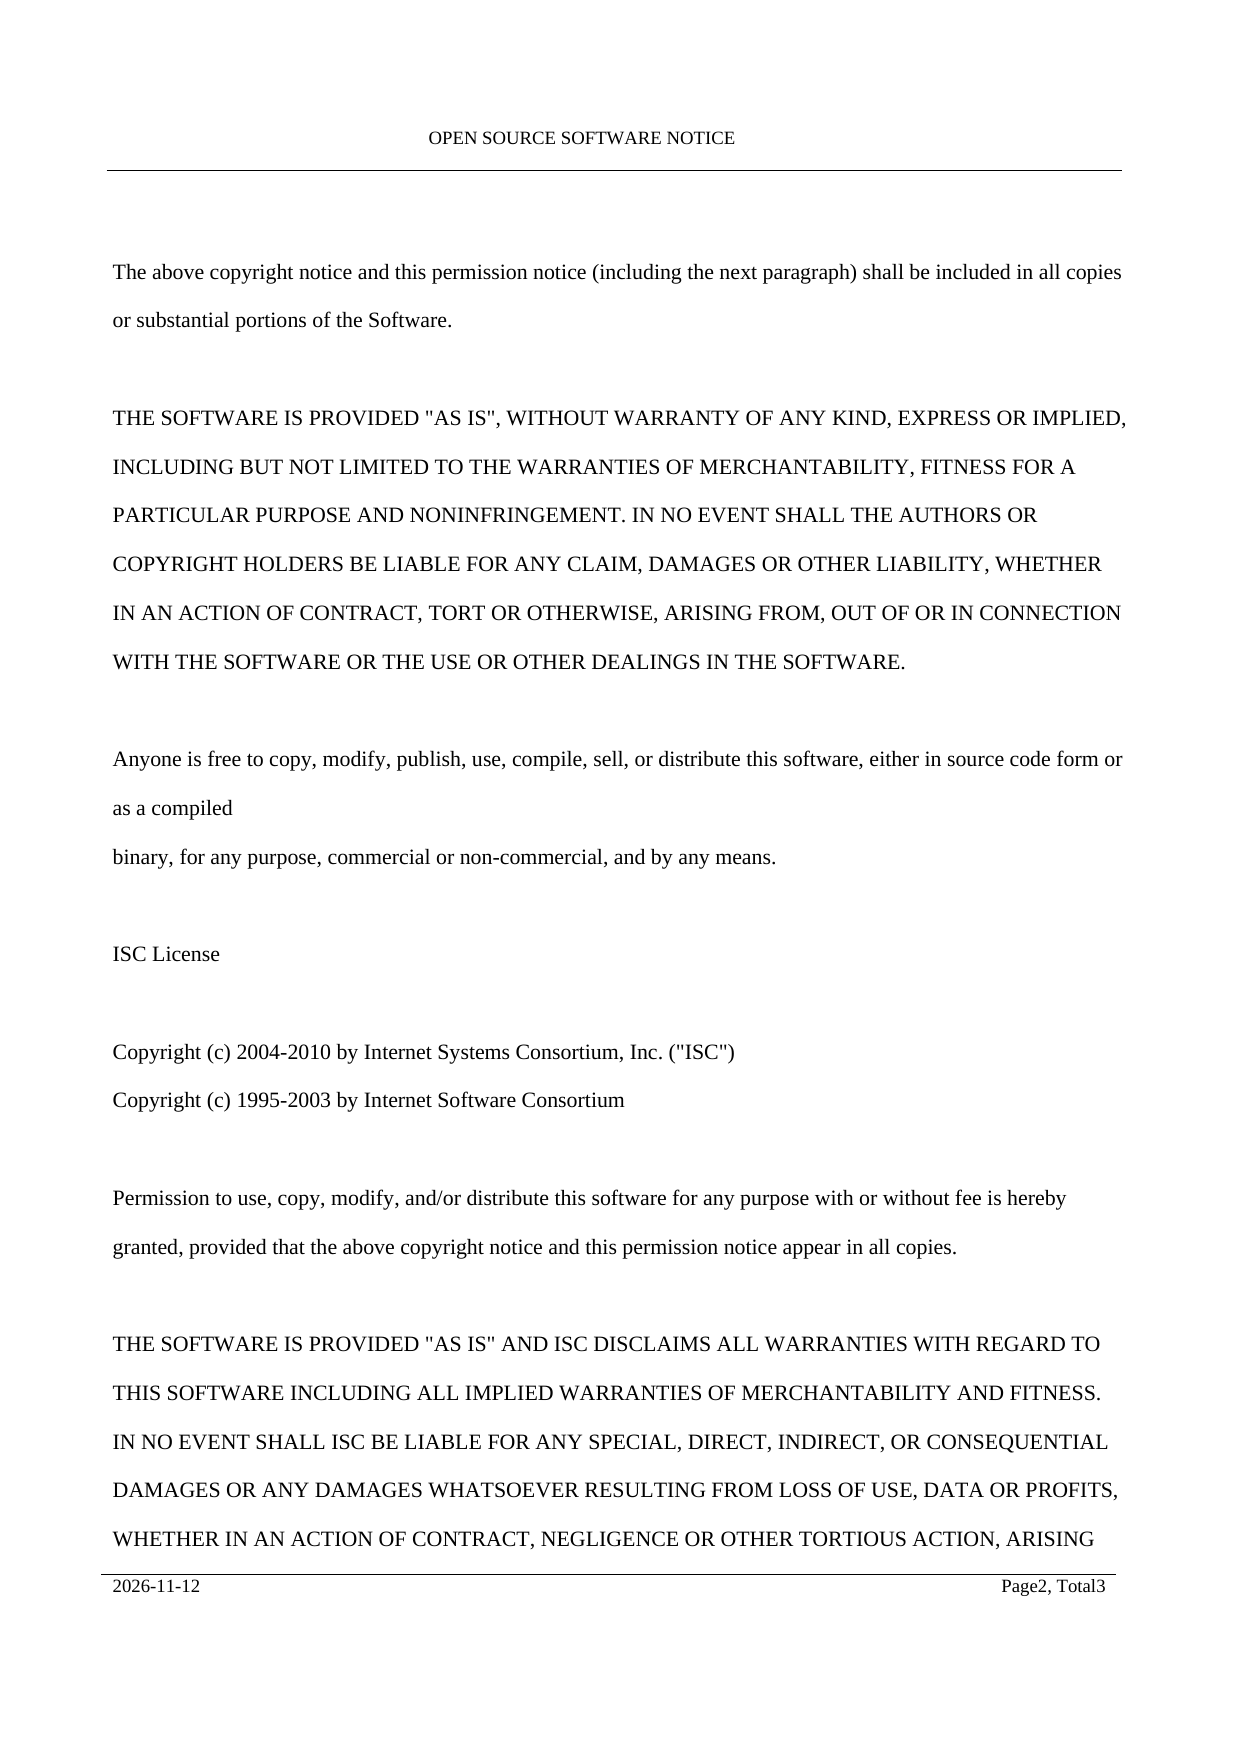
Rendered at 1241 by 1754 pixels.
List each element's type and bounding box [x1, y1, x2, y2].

text [112, 206, 1128, 1555]
